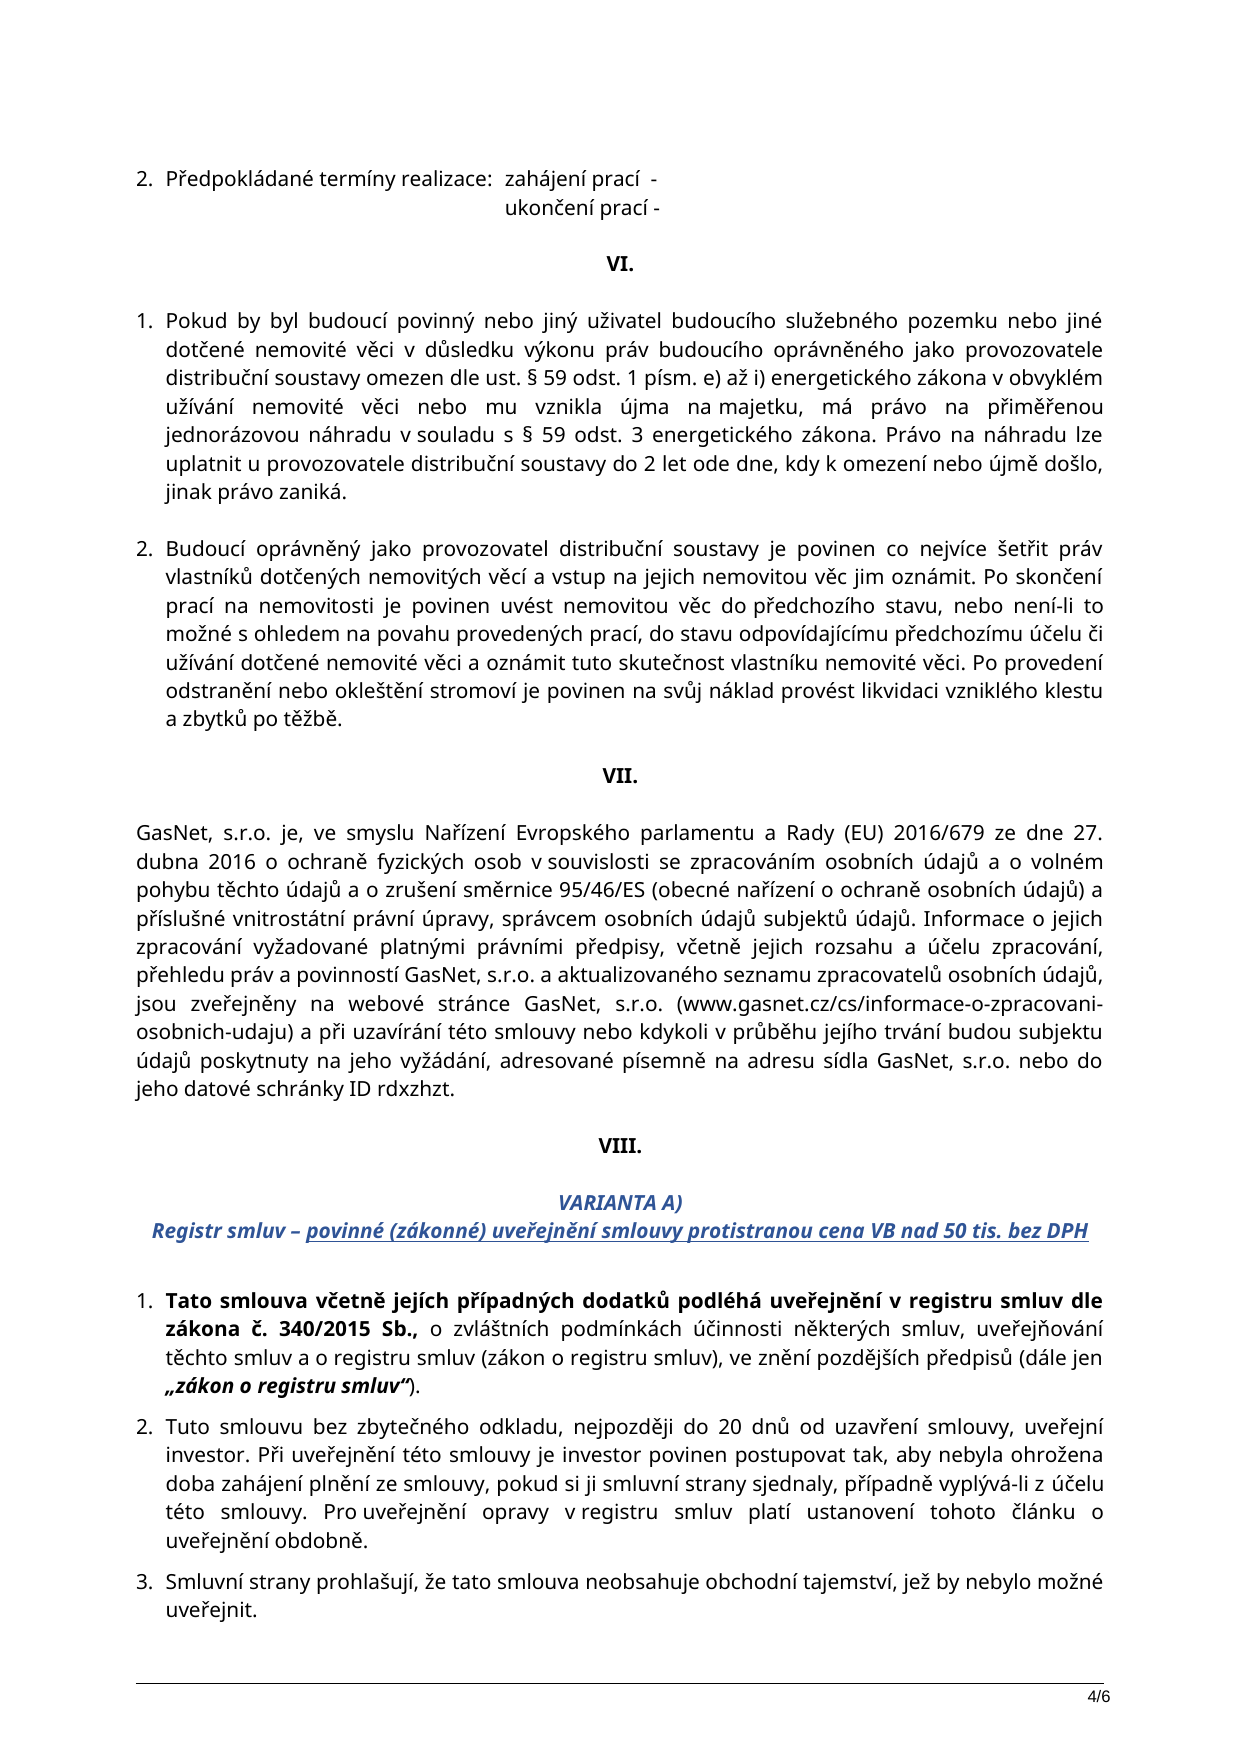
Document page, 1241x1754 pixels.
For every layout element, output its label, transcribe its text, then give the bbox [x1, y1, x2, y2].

list Pokud by byl budoucí povinný nebo jiný uživatel budoucího služebného pozemku nebo jiné dotčené nemovité věci v důsledku výkonu práv budoucího oprávněného jako provozovatele distribuční soustavy omezen dle ust. § 59 odst. 1 písm. e) až i) energetického zákona v obvyklém užívání nemovité věci nebo mu vznikla újma na majetku, má právo na přiměřenou jednorázovou náhradu v souladu s § 59 odst. 3 energetického zákona. Právo na náhradu lze uplatnit u provozovatele distribuční soustavy do 2 let ode dne, kdy k omezení nebo újmě došlo, jinak právo zaniká. [136, 306, 1104, 506]
text ukončení prací - [431, 193, 1104, 221]
text Registr smluv – povinné (zákonné) uveřejnění smlouvy protistranou cena VB nad 50 tis. bez DPH [136, 1216, 1104, 1245]
text VARIANTA A) [136, 1188, 1104, 1216]
list Předpokládané termíny realizace: zahájení prací - [136, 164, 1104, 193]
text VII. [136, 761, 1104, 790]
list Budoucí oprávněný jako provozovatel distribuční soustavy je povinen co nejvíce šetřit práv vlastníků dotčených nemovitých věcí a vstup na jejich nemovitou věc jim oznámit. Po skončení prací na nemovitosti je povinen uvést nemovitou věc do předchozího stavu, nebo není-li to možné s ohledem na povahu provedených prací, do stavu odpovídajícímu předchozímu účelu či užívání dotčené nemovité věci a oznámit tuto skutečnost vlastníku nemovité věci. Po provedení odstranění nebo okleštění stromoví je povinen na svůj náklad provést likvidaci vzniklého klestu a zbytků po těžbě. [136, 534, 1104, 733]
text GasNet, s.r.o. je, ve smyslu Nařízení Evropského parlamentu a Rady (EU) 2016/679 ze dne 27. dubna 2016 o ochraně fyzických osob v souvislosti se zpracováním osobních údajů a o volném pohybu těchto údajů a o zrušení směrnice 95/46/ES (obecné nařízení o ochraně osobních údajů) a příslušné vnitrostátní právní úpravy, správcem osobních údajů subjektů údajů. Informace o jejich zpracování vyžadované platnými právními předpisy, včetně jejich rozsahu a účelu zpracování, přehledu práv a povinností GasNet, s.r.o. a aktualizovaného seznamu zpracovatelů osobních údajů, jsou zveřejněny na webové stránce GasNet, s.r.o. (www.gasnet.cz/cs/informace-o-zpracovani-osobnich-udaju) a při uzavírání této smlouvy nebo kdykoli v průběhu jejího trvání budou subjektu údajů poskytnuty na jeho vyžádání, adresované písemně na adresu sídla GasNet, s.r.o. nebo do jeho datové schránky ID rdxzhzt. [136, 818, 1104, 1103]
text VIII. [136, 1131, 1104, 1159]
list Tuto smlouvu bez zbytečného odkladu, nejpozději do 20 dnů od uzavření smlouvy, uveřejní investor. Při uveřejnění této smlouvy je investor povinen postupovat tak, aby nebyla ohrožena doba zahájení plnění ze smlouvy, pokud si ji smluvní strany sjednaly, případně vyplývá-li z účelu této smlouvy. Pro uveřejnění opravy v registru smluv platí ustanovení tohoto článku o uveřejnění obdobně. [136, 1412, 1104, 1554]
list Tato smlouva včetně jejích případných dodatků podléhá uveřejnění v registru smluv dle zákona č. 340/2015 Sb., o zvláštních podmínkách účinnosti některých smluv, uveřejňování těchto smluv a o registru smluv (zákon o registru smluv), ve znění pozdějších předpisů (dále jen „zákon o registru smluv“). [136, 1286, 1104, 1399]
list Smluvní strany prohlašují, že tato smlouva neobsahuje obchodní tajemství, jež by nebylo možné uveřejnit. [136, 1567, 1104, 1624]
subtitle VI. [136, 249, 1104, 278]
